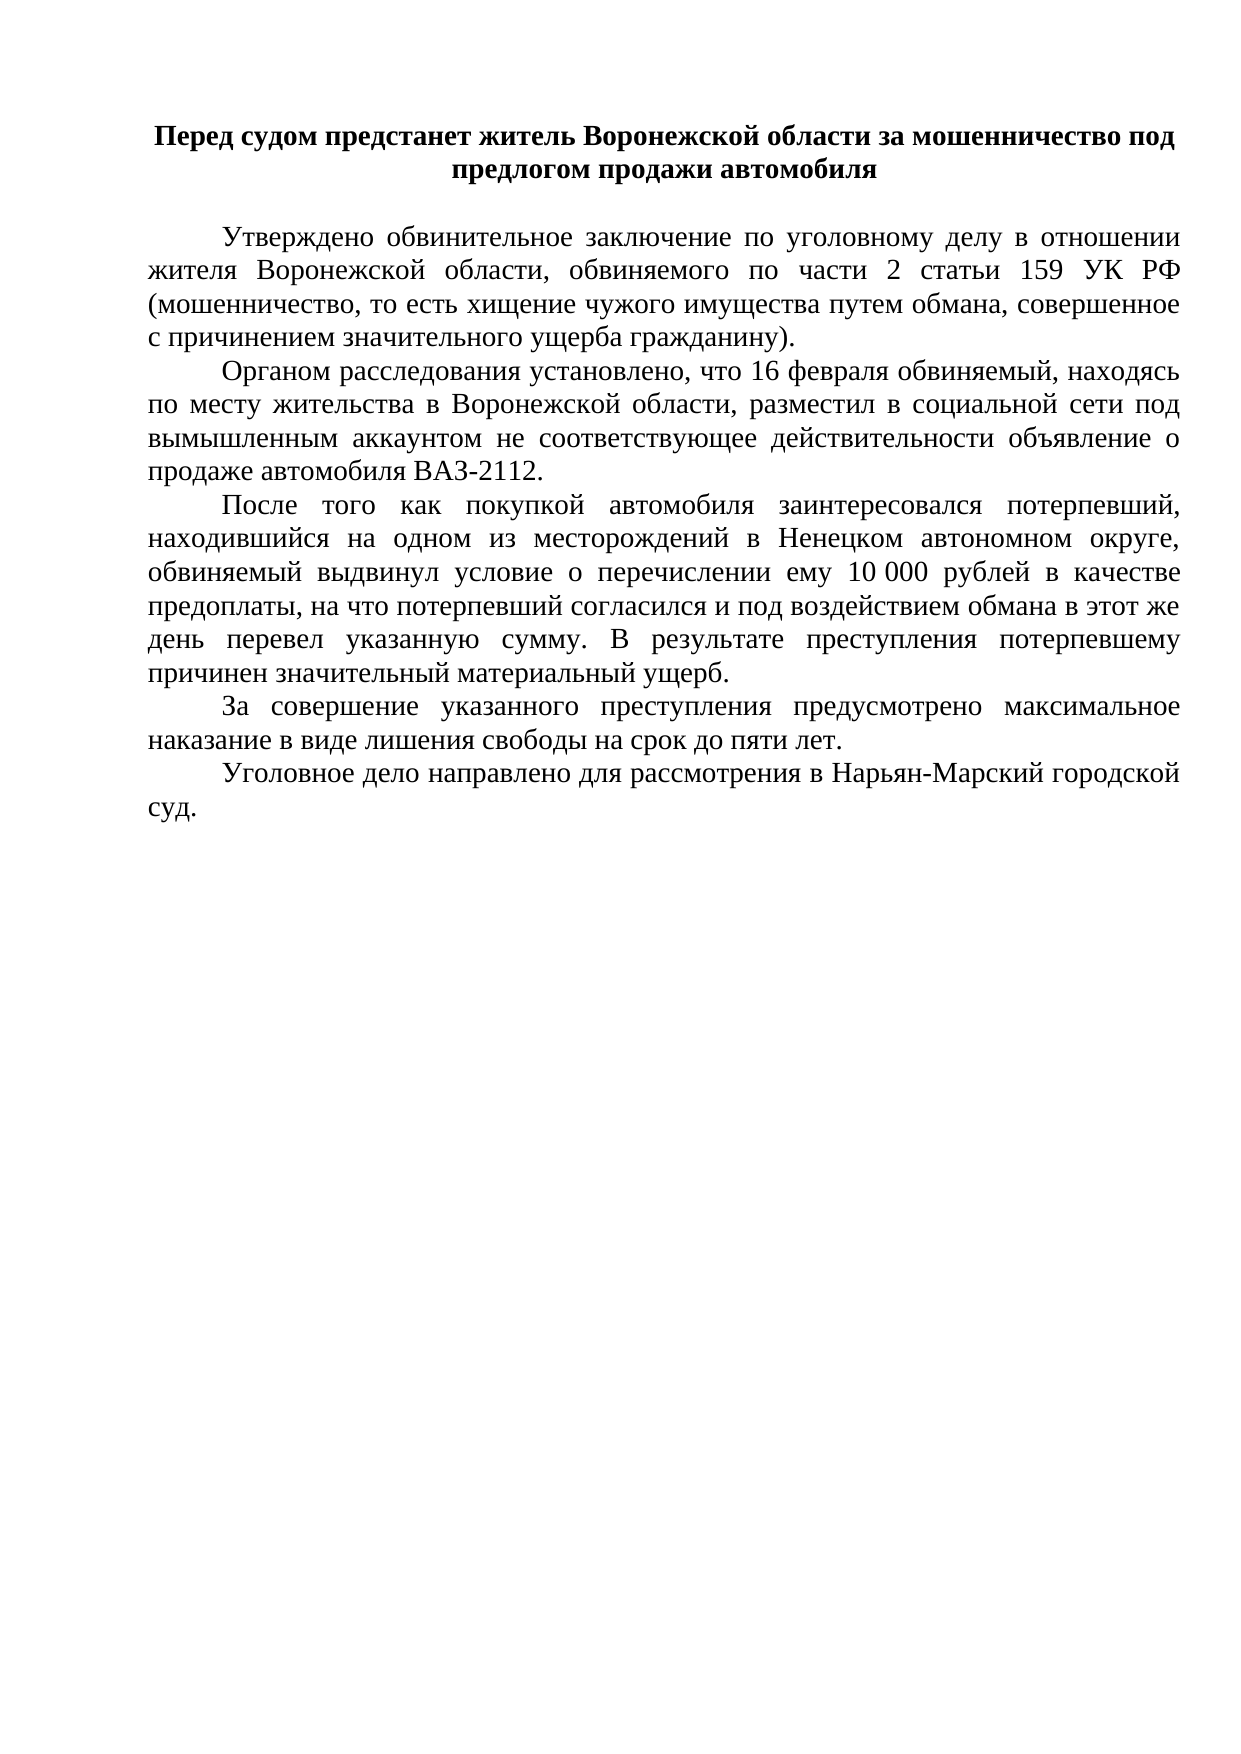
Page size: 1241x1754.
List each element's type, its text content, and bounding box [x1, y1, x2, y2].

text После того как покупкой автомобиля заинтересовался потерпевший, находившийся на одном из месторождений в Ненецком автономном округе, обвиняемый выдвинул условие о перечислении ему 10 000 рублей в качестве предоплаты, на что потерпевший согласился и под воздействием обмана в этот же день перевел указанную сумму. В результате преступления потерпевшему причинен значительный материальный ущерб. [148, 487, 1181, 688]
text Уголовное дело направлено для рассмотрения в Нарьян-Марский городской суд. [148, 755, 1181, 822]
text Органом расследования установлено, что 16 февраля обвиняемый, находясь по месту жительства в Воронежской области, разместил в социальной сети под вымышленным аккаунтом не соответствующее действительности объявление о продаже автомобиля ВАЗ-2112. [148, 353, 1181, 487]
text Утверждено обвинительное заключение по уголовному делу в отношении жителя Воронежской области, обвиняемого по части 2 статьи 159 УК РФ (мошенничество, то есть хищение чужого имущества путем обмана, совершенное с причинением значительного ущерба гражданину). [148, 219, 1181, 353]
text Перед судом предстанет житель Воронежской области за мошенничество под предлогом продажи автомобиля [148, 118, 1181, 185]
text За совершение указанного преступления предусмотрено максимальное наказание в виде лишения свободы на срок до пяти лет. [148, 688, 1181, 755]
